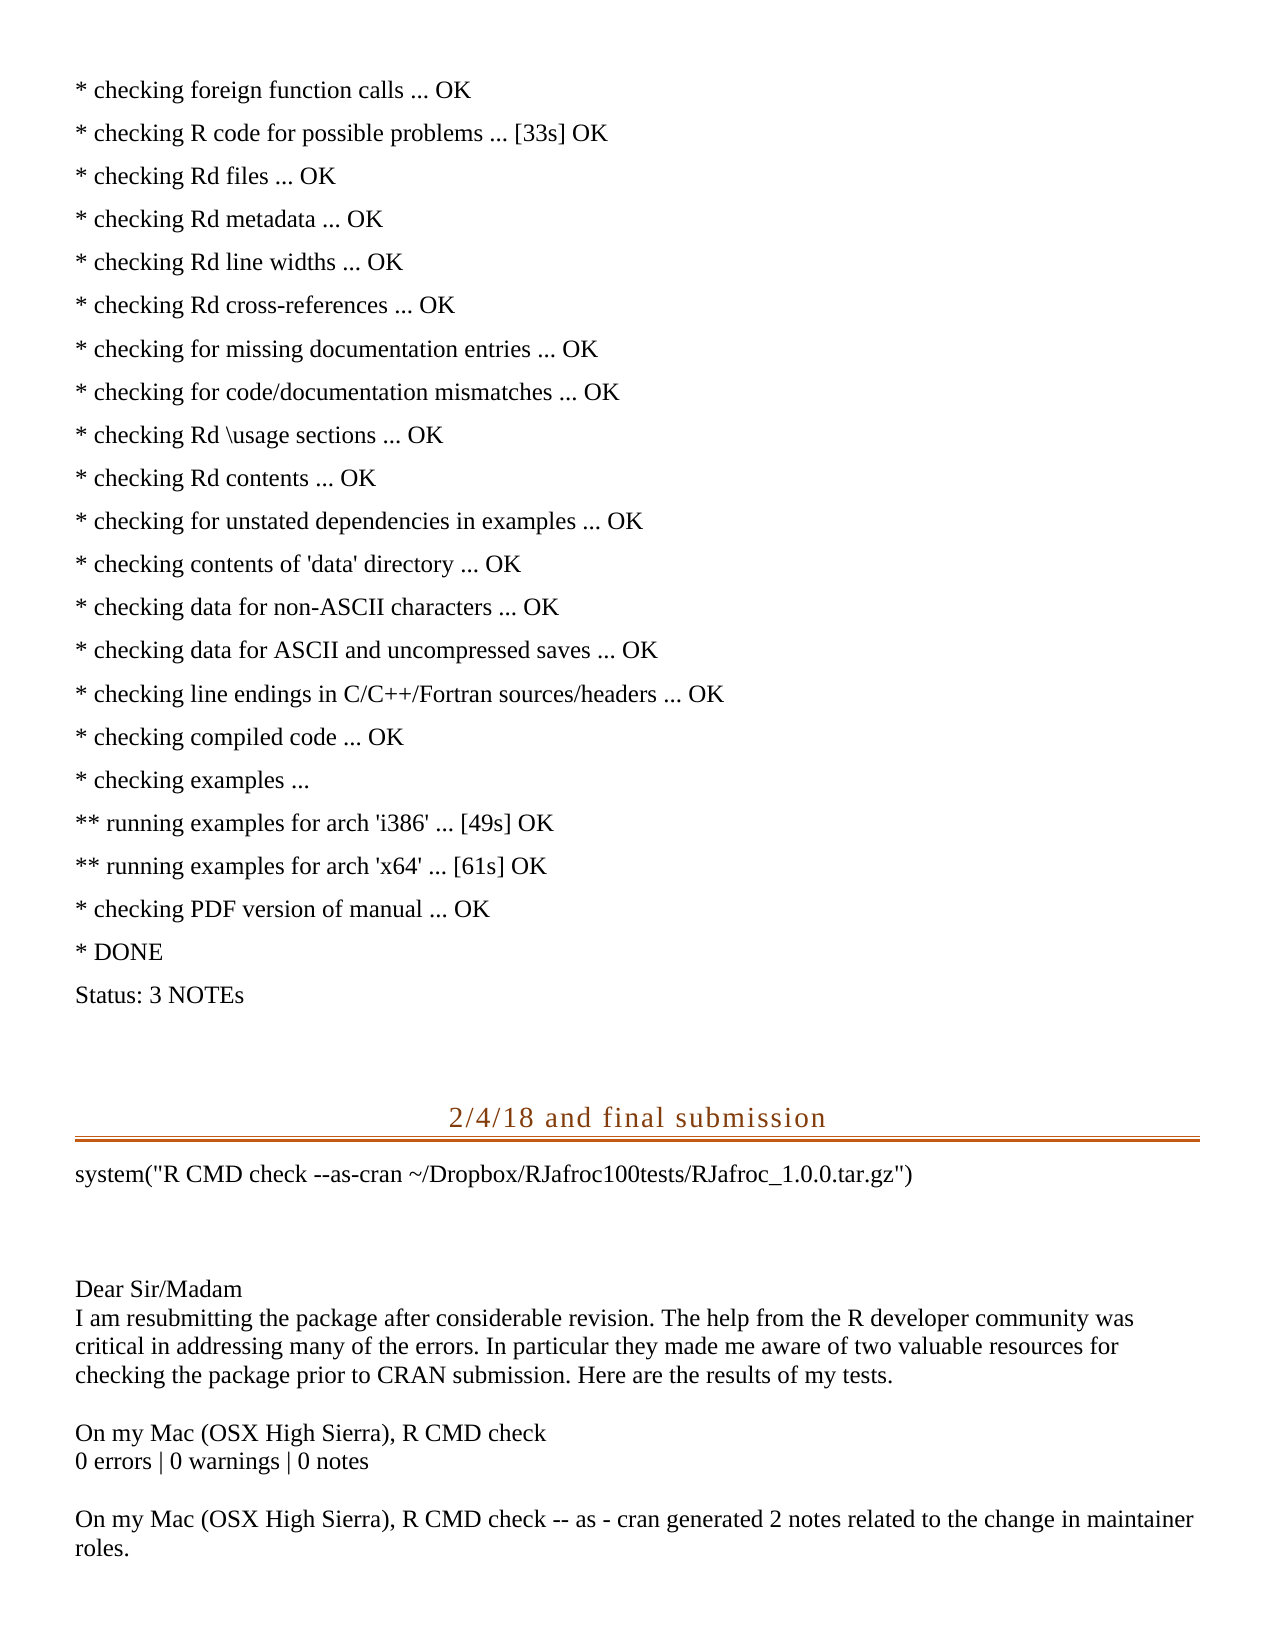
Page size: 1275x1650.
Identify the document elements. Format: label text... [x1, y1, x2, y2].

text * checking Rd contents ... OK [75, 463, 1200, 492]
text system("R CMD check --as-cran ~/Dropbox/RJafroc100tests/RJafroc_1.0.0.tar.gz") [75, 1159, 1200, 1188]
text * checking examples ... [75, 765, 1200, 794]
text * checking data for ASCII and uncompressed saves ... OK [75, 636, 1200, 664]
text 0 errors | 0 warnings | 0 notes [75, 1446, 1200, 1475]
text * checking Rd cross-references ... OK [75, 291, 1200, 319]
text * checking Rd files ... OK [75, 161, 1200, 190]
text * checking for code/documentation mismatches ... OK [75, 377, 1200, 406]
text * checking contents of 'data' directory ... OK [75, 549, 1200, 578]
text ** running examples for arch 'x64' ... [61s] OK [75, 851, 1200, 880]
text On my Mac (OSX High Sierra), R CMD check [75, 1418, 1200, 1446]
text * checking R code for possible problems ... [33s] OK [75, 118, 1200, 147]
text * checking PDF version of manual ... OK [75, 894, 1200, 923]
text * checking data for non-ASCII characters ... OK [75, 592, 1200, 621]
text Dear Sir/Madam [75, 1274, 1200, 1303]
text ** running examples for arch 'i386' ... [49s] OK [75, 808, 1200, 837]
text On my Mac (OSX High Sierra), R CMD check -- as - cran generated 2 notes related to the change in maintainer roles. [75, 1504, 1200, 1561]
text * DONE [75, 937, 1200, 966]
text * checking compiled code ... OK [75, 722, 1200, 751]
text * checking Rd metadata ... OK [75, 204, 1200, 233]
text * checking line endings in C/C++/Fortran sources/headers ... OK [75, 679, 1200, 707]
text * checking foreign function calls ... OK [75, 75, 1200, 104]
text I am resubmitting the package after considerable revision. The help from the R developer community was critical in addressing many of the errors. In particular they made me aware of two valuable resources for checking the package prior to CRAN submission. Here are the results of my tests. [75, 1303, 1200, 1389]
text * checking Rd line widths ... OK [75, 247, 1200, 276]
text * checking for missing documentation entries ... OK [75, 334, 1200, 362]
text Status: 3 NOTEs [75, 981, 1200, 1009]
subtitle 2/4/18 and final submission [75, 1100, 1200, 1136]
text * checking Rd \usage sections ... OK [75, 420, 1200, 449]
text * checking for unstated dependencies in examples ... OK [75, 506, 1200, 535]
